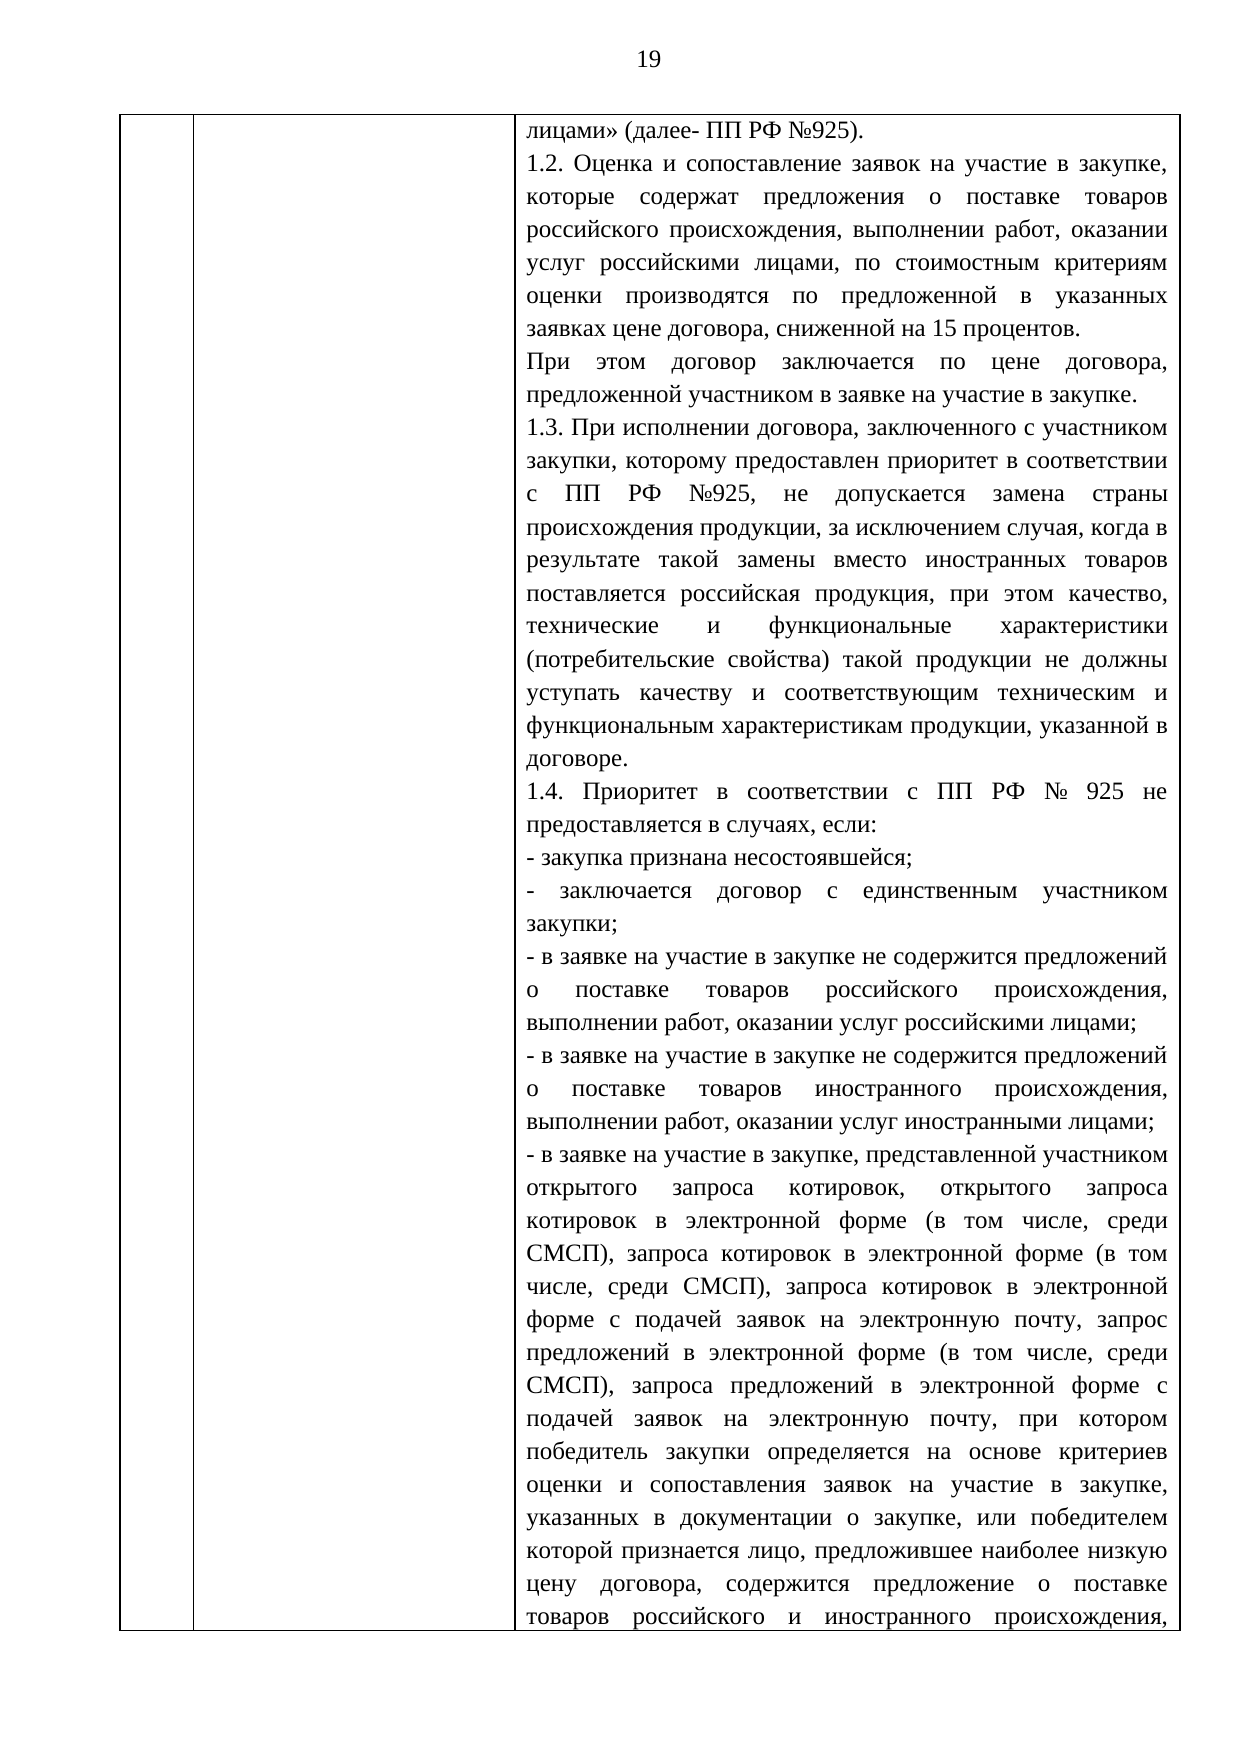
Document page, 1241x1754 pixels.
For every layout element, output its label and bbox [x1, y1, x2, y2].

table_cell [194, 115, 514, 1630]
table_cell [516, 115, 1179, 1630]
table_cell [121, 115, 193, 1630]
